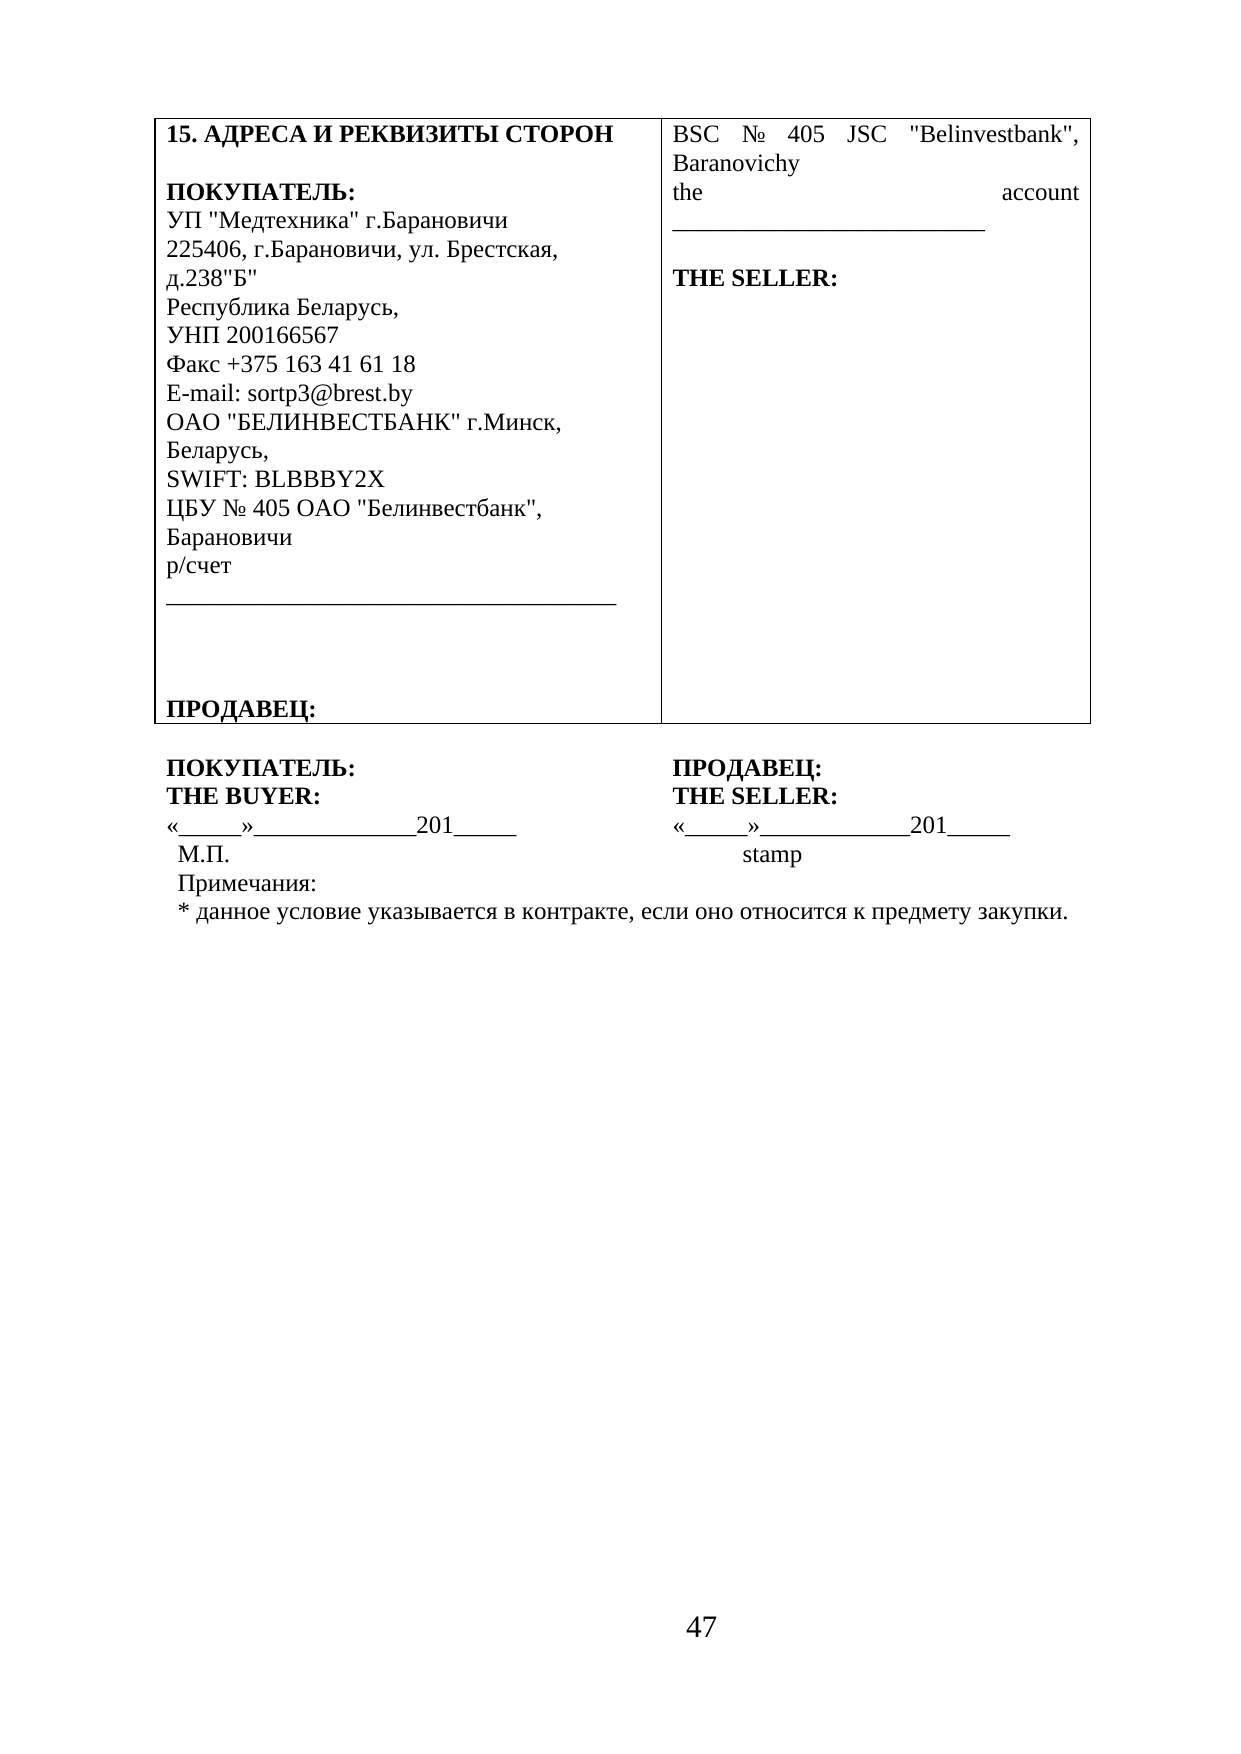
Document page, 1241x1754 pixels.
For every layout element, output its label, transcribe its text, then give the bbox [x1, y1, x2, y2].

text М.П. stamp [177, 839, 1152, 868]
table_cell ПРОДАВЕЦ: THE SELLER: «_____»____________201_____ [661, 723, 1129, 839]
text * данное условие указывается в контракте, если оно относится к предмету закупки. [177, 896, 1152, 925]
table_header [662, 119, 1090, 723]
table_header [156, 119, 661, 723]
text Примечания: [177, 868, 1152, 896]
table_cell ПОКУПАТЕЛЬ: THE BUYER: «_____»_____________201_____ [155, 724, 661, 839]
